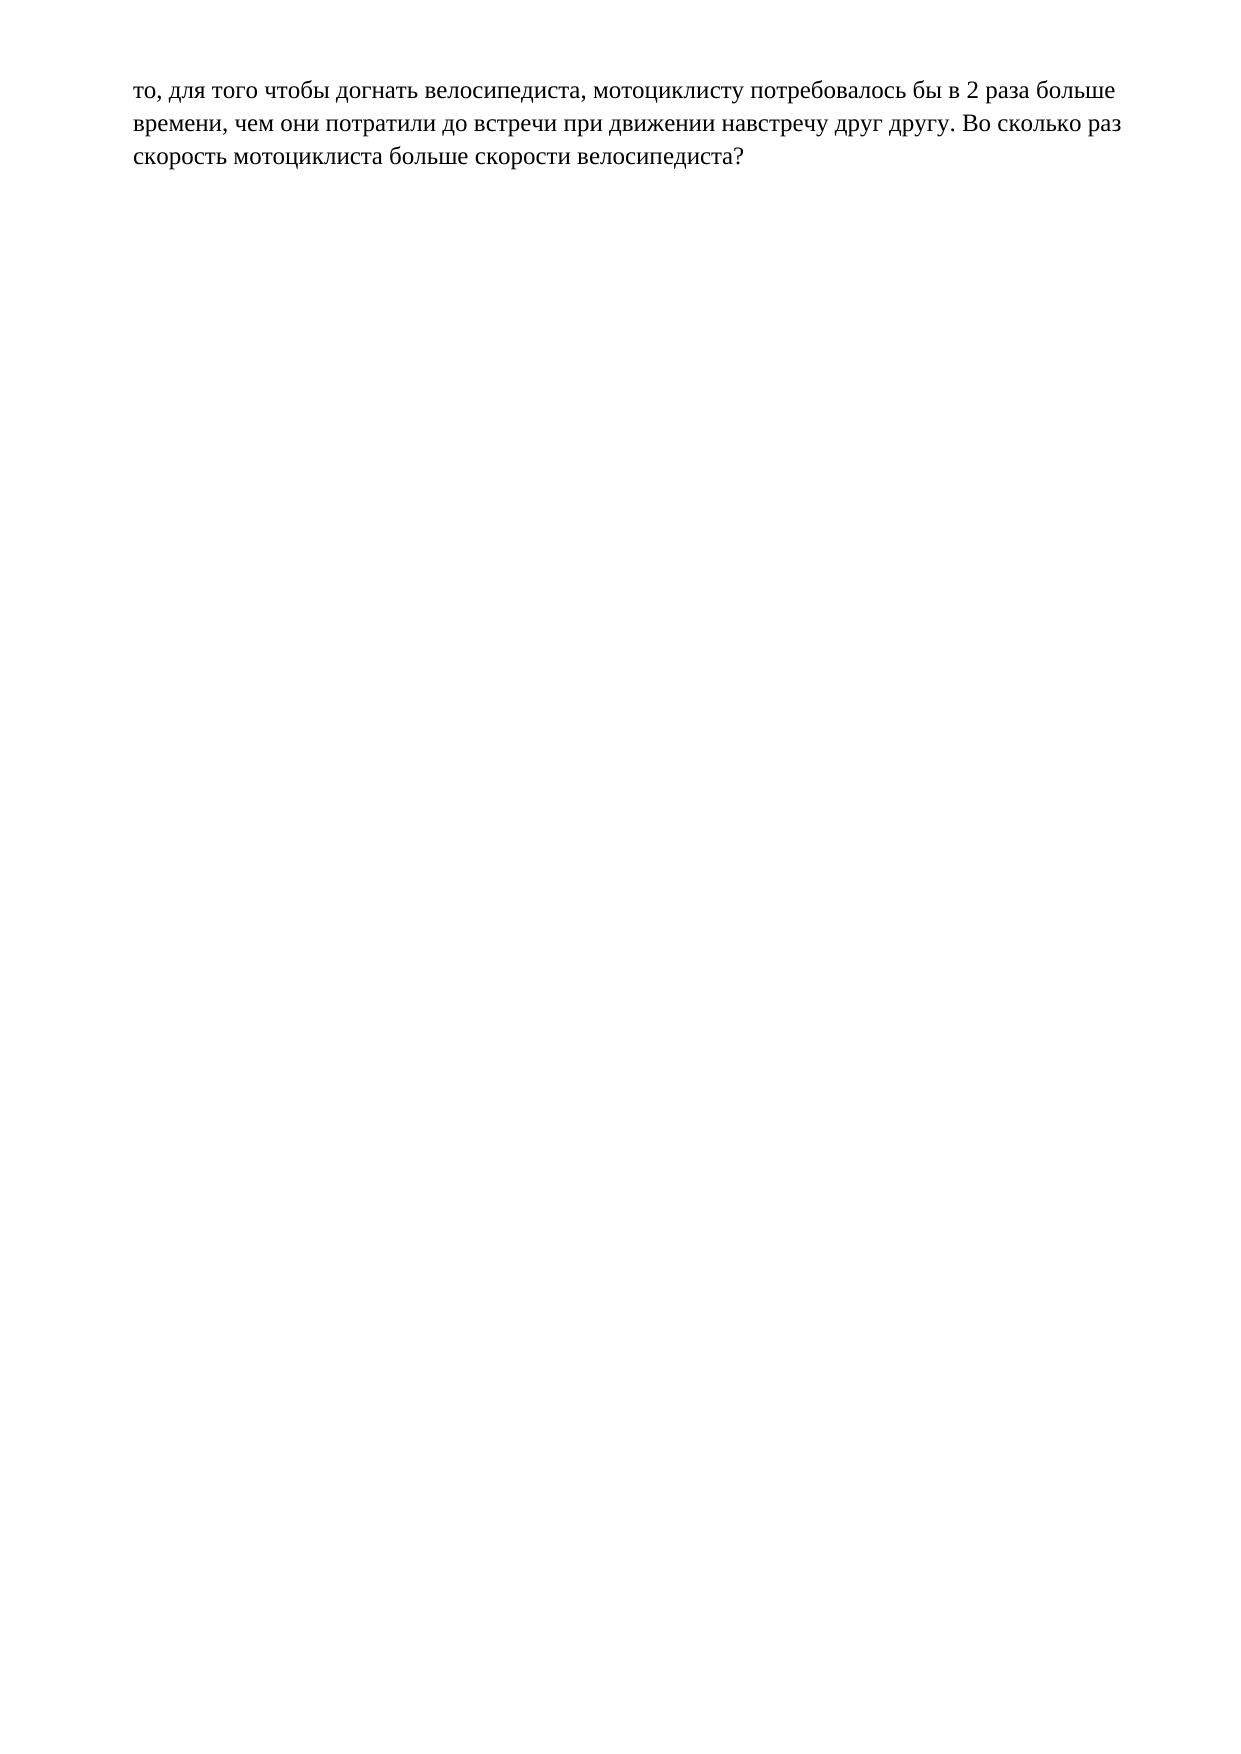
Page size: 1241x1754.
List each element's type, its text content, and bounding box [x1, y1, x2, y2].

text то, для того чтобы догнать велосипедиста, мотоциклисту потребовалось бы в 2 раза больше времени, чем они потратили до встречи при движении навстречу друг другу. Во сколько раз скорость мотоциклиста больше скорости велосипедиста? [133, 75, 1165, 170]
